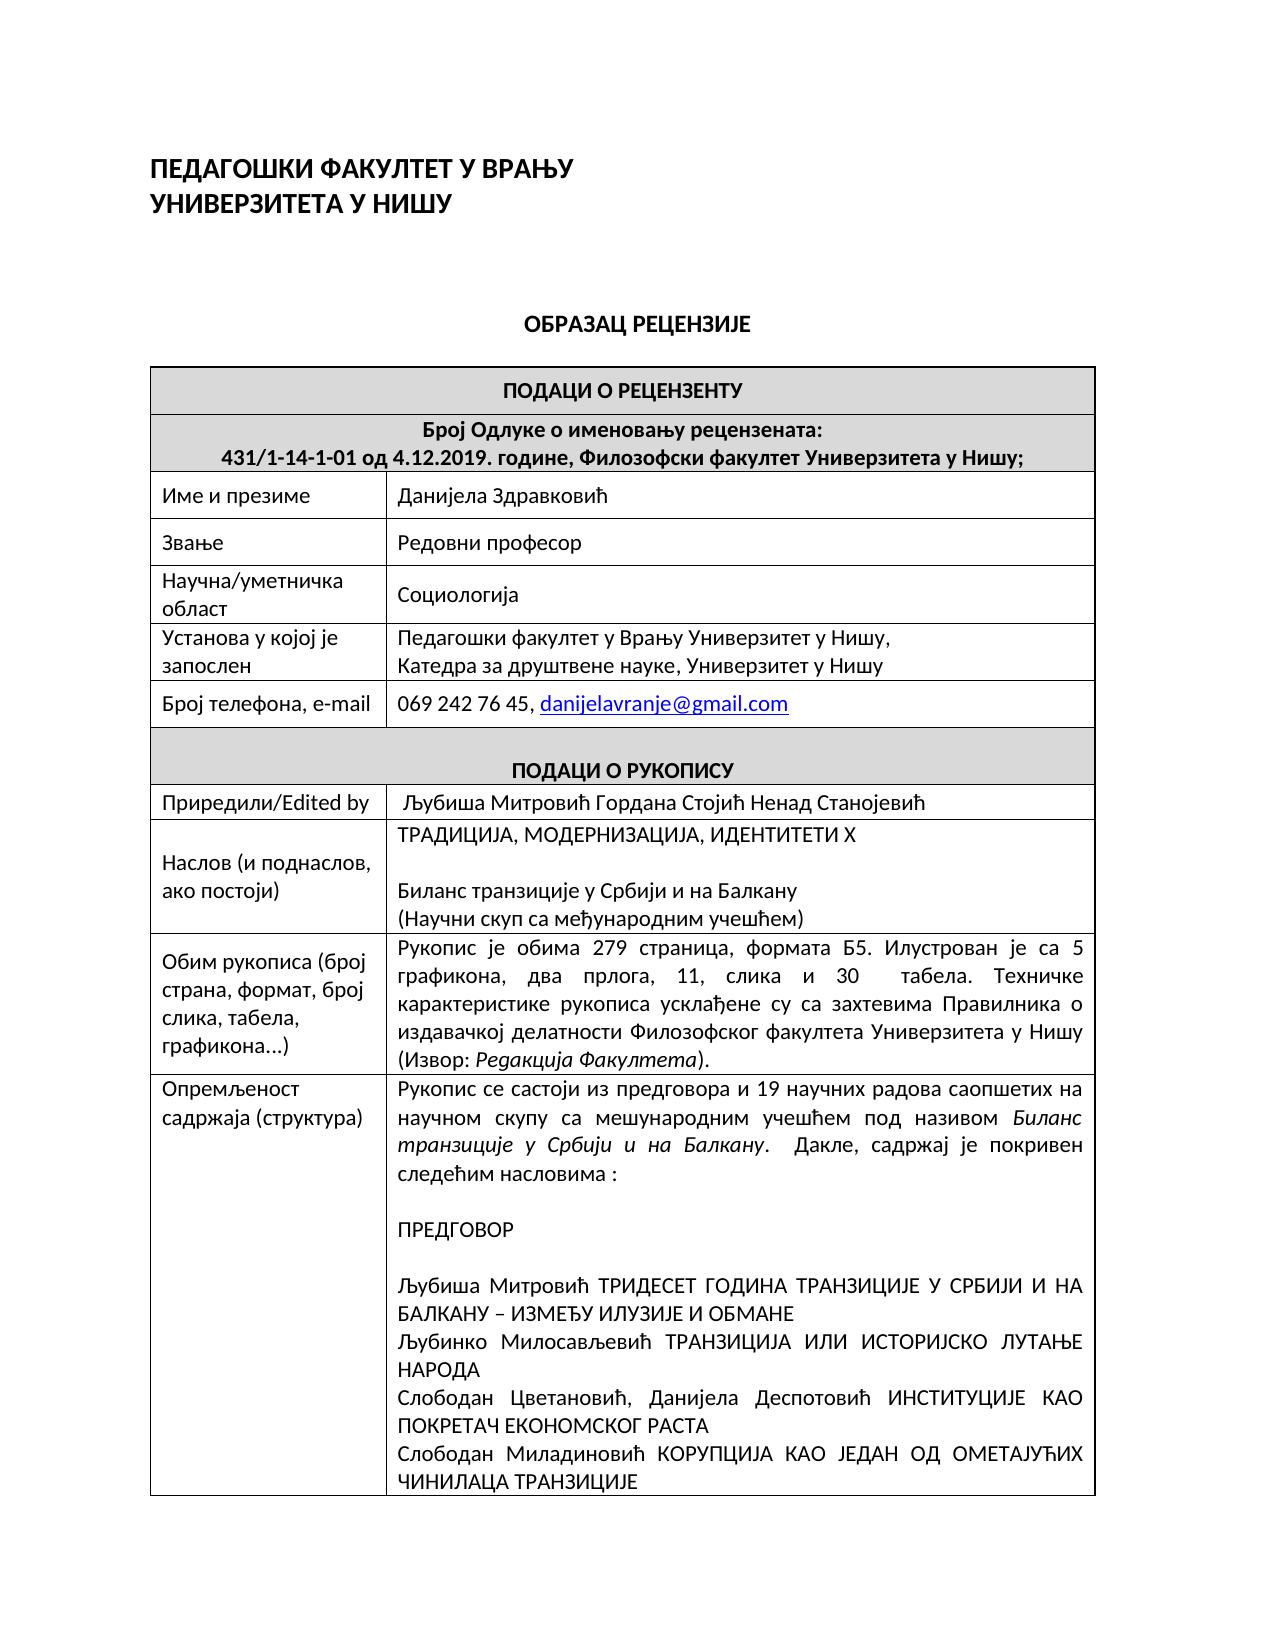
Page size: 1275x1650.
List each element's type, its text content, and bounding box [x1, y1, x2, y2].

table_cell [387, 1075, 1094, 1495]
table_cell Број Одлуке о именовању рецензената: 431/1-14-1-01 од 4.12.2019. године, Филозофски факултет Универзитета у Нишу; [151, 415, 1094, 471]
table_cell Обим рукописа (број страна, формат, број слика, табела, графикона...) [151, 934, 386, 1073]
table_cell Научна/уметничка област [151, 566, 386, 622]
table_header ПОДАЦИ О РЕЦЕНЗЕНТУ [151, 368, 1094, 414]
table_cell Данијела Здравковић [387, 472, 1094, 518]
table_cell ТРАДИЦИЈА, МОДЕРНИЗАЦИЈА, ИДЕНТИТЕТИ X Биланс транзиције у Србији и на Балкану (Научни скуп са међународним учешћем) [387, 820, 1094, 932]
table_cell Установа у којој је запослен [151, 624, 386, 679]
table_cell Име и презиме [151, 472, 386, 518]
table_cell ПОДАЦИ О РУКОПИСУ [151, 728, 1094, 784]
table_cell 069 242 76 45, danijelavranje@gmail.com [387, 681, 1094, 727]
text ОБРАЗАЦ РЕЦЕНЗИЈЕ [150, 308, 1125, 338]
text УНИВЕРЗИТЕТА У НИШУ [150, 186, 1125, 221]
table_cell Редовни професор [387, 519, 1094, 565]
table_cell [151, 1075, 386, 1495]
table_cell Звање [151, 519, 386, 565]
table_cell Наслов (и поднаслов, ако постоји) [151, 820, 386, 932]
table_cell Педагошки факултет у Врању Универзитет у Нишу, Катедра за друштвене науке, Универзитет у Нишу [387, 624, 1094, 679]
table_cell Рукопис је обима 279 страница, формата Б5. Илустрован је са 5 графикона, два прлога, 11, слика и 30 табела. Техничке карактеристике рукописа усклађене су са захтевима Правилника о издавачкој делатности Филозофског факултета Универзитета у Нишу (Извор: Редакција Факултета). [387, 934, 1094, 1073]
table_cell Социологија [387, 566, 1094, 622]
table_cell Приредили/Еdited by [151, 785, 386, 819]
table_cell Љубиша Митровић Гордана Стојић Ненад Станојевић [387, 785, 1094, 819]
table_cell Број телефона, e-mail [151, 681, 386, 727]
text ПЕДАГОШКИ ФАКУЛТЕТ У ВРАЊУ [150, 150, 1125, 186]
